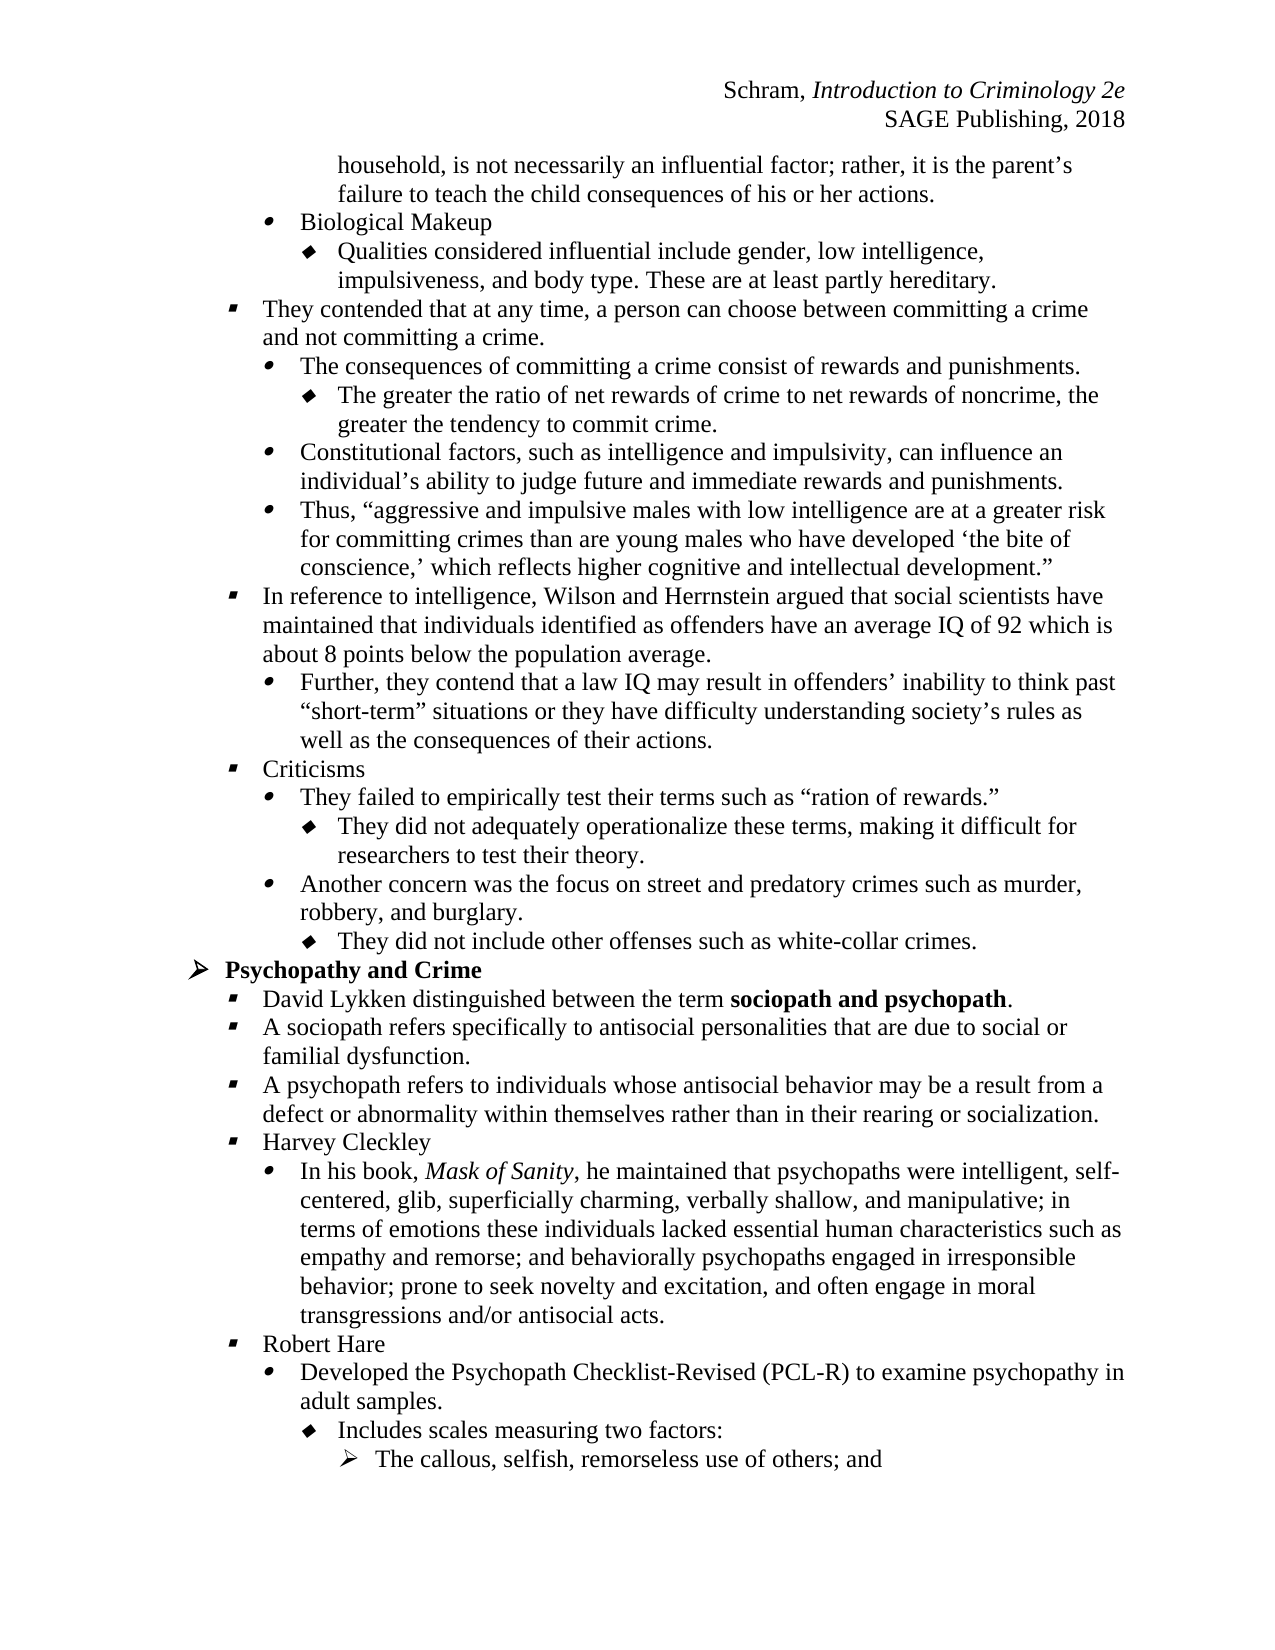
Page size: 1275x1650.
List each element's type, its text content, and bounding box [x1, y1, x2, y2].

list They contended that at any time, a person can choose between committing a crime and not committing a crime. [225, 294, 1125, 351]
list Criticisms [225, 754, 1125, 782]
list Psychopathy and Crime [187, 955, 1125, 984]
list Further, they contend that a law IQ may result in offenders’ inability to think past “short-term” situations or they have difficulty understanding society’s rules as well as the consequences of their actions. [262, 667, 1125, 754]
list A psychopath refers to individuals whose antisocial behavior may be a result from a defect or abnormality within themselves rather than in their rearing or socialization. [225, 1070, 1125, 1127]
list Another concern was the focus on street and predatory crimes such as murder, robbery, and burglary. [262, 869, 1125, 926]
list Thus, “aggressive and impulsive males with low intelligence are at a greater risk for committing crimes than are young males who have developed ‘the bite of conscience,’ which reflects higher cognitive and intellectual development.” [262, 495, 1125, 581]
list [300, 150, 1125, 207]
list Harvey Cleckley [225, 1127, 1125, 1156]
list Constitutional factors, such as intelligence and impulsivity, can influence an individual’s ability to judge future and immediate rewards and punishments. [262, 437, 1125, 495]
list David Lykken distinguished between the term sociopath and psychopath. [225, 984, 1125, 1012]
list The callous, selfish, remorseless use of others; and [337, 1444, 1125, 1472]
list Includes scales measuring two factors: [300, 1415, 1125, 1444]
list A sociopath refers specifically to antisocial personalities that are due to social or familial dysfunction. [225, 1012, 1125, 1070]
list Developed the Psychopath Checklist-Revised (PCL-R) to examine psychopathy in adult samples. [262, 1357, 1125, 1415]
list In reference to intelligence, Wilson and Herrnstein argued that social scientists have maintained that individuals identified as offenders have an average IQ of 92 which is about 8 points below the population average. [225, 581, 1125, 667]
list Robert Hare [225, 1329, 1125, 1357]
list Qualities considered influential include gender, low intelligence, impulsiveness, and body type. These are at least partly hereditary. [300, 236, 1125, 294]
list They did not adequately operationalize these terms, making it difficult for researchers to test their theory. [300, 811, 1125, 869]
list They failed to empirically test their terms such as “ration of rewards.” [262, 782, 1125, 811]
list The consequences of committing a crime consist of rewards and punishments. [262, 351, 1125, 380]
list The greater the ratio of net rewards of crime to net rewards of noncrime, the greater the tendency to commit crime. [300, 380, 1125, 437]
list Biological Makeup [262, 207, 1125, 236]
list In his book, Mask of Sanity, he maintained that psychopaths were intelligent, self-centered, glib, superficially charming, verbally shallow, and manipulative; in terms of emotions these individuals lacked essential human characteristics such as empathy and remorse; and behaviorally psychopaths engaged in irresponsible behavior; prone to seek novelty and excitation, and often engage in moral transgressions and/or antisocial acts. [262, 1156, 1125, 1329]
list They did not include other offenses such as white-collar crimes. [300, 926, 1125, 955]
